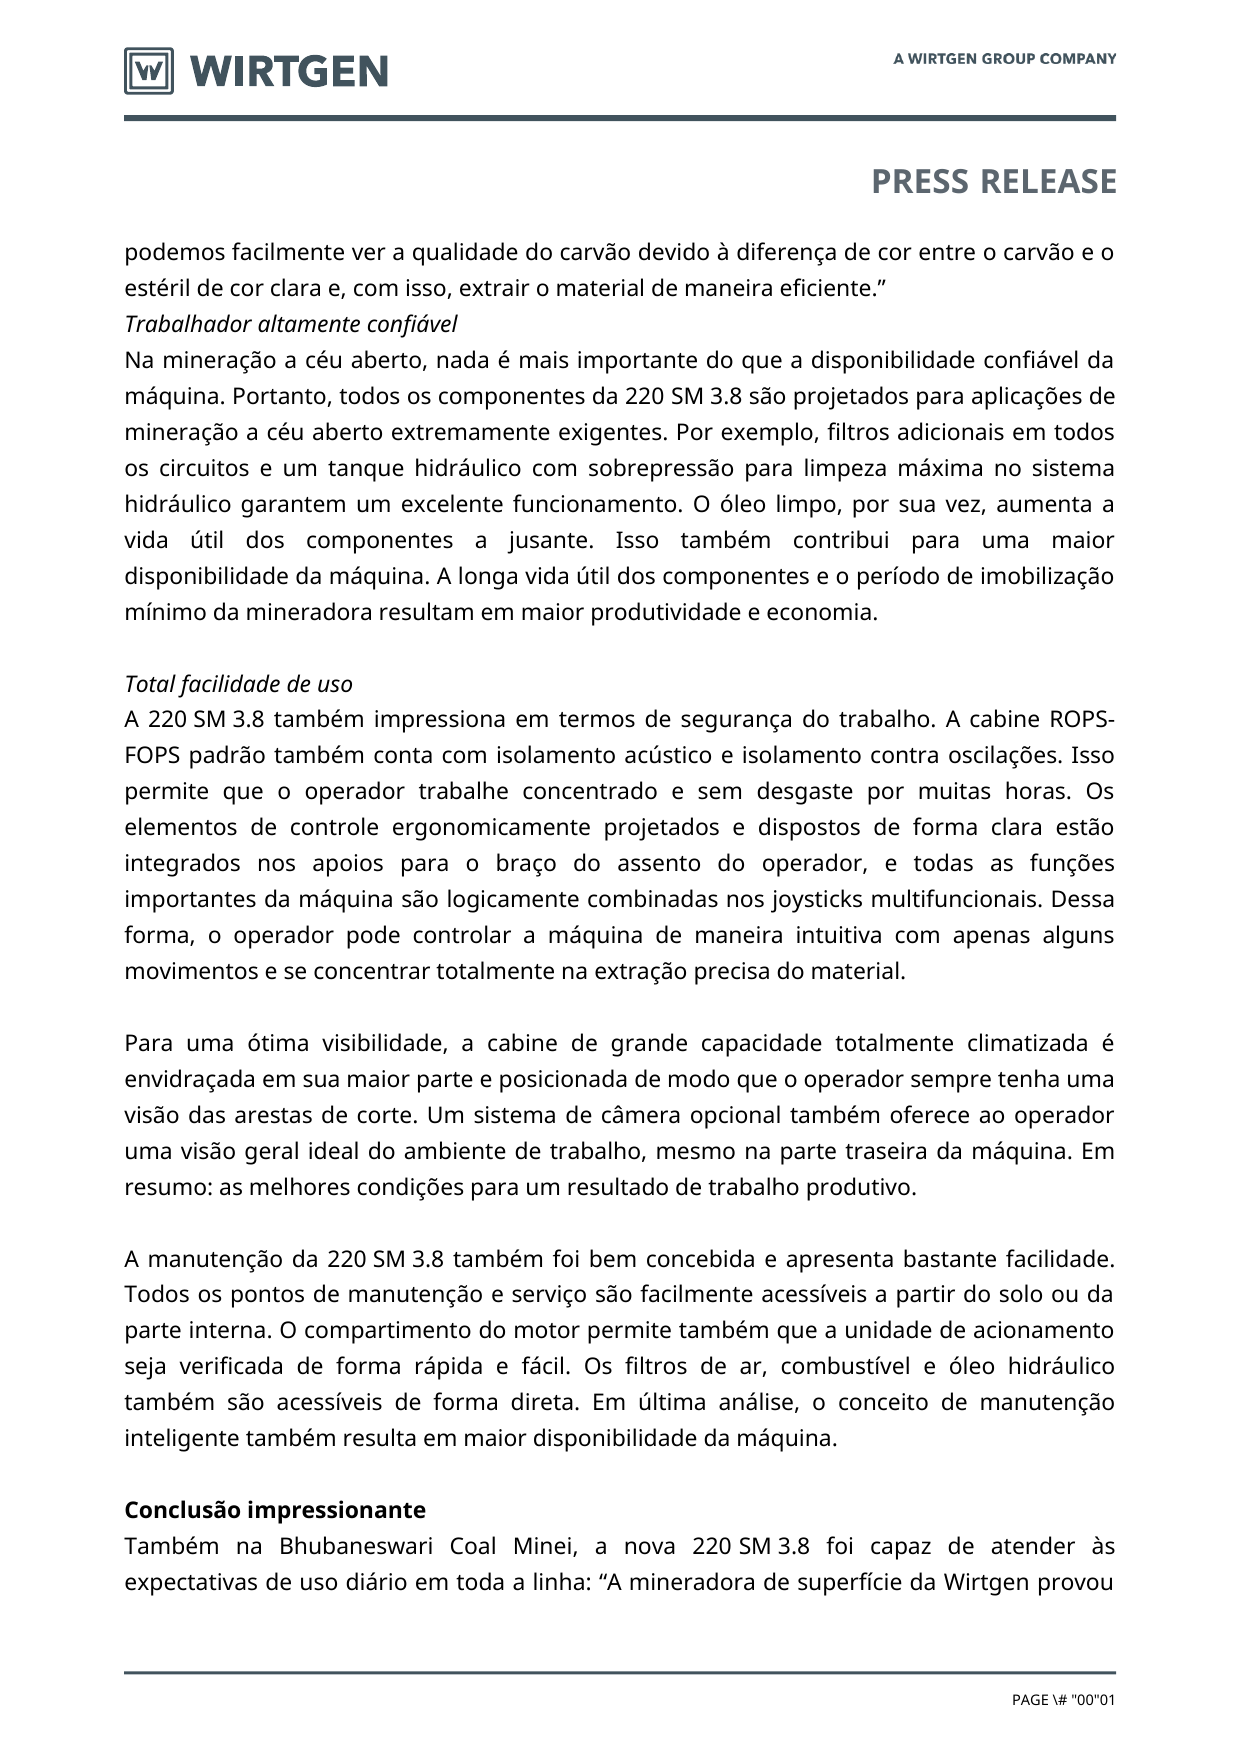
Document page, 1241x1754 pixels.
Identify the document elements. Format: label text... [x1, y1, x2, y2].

text Total facilidade de uso [124, 667, 1116, 699]
text Conclusão impressionante [124, 1494, 1116, 1525]
text Trabalhador altamente confiável [124, 308, 1116, 339]
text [124, 1530, 1116, 1597]
text A 220 SM 3.8 também impressiona em termos de segurança do trabalho. A cabine ROPS-FOPS padrão também conta com isolamento acústico e isolamento contra oscilações. Isso permite que o operador trabalhe concentrado e sem desgaste por muitas horas. Os elementos de controle ergonomicamente projetados e dispostos de forma clara estão integrados nos apoios para o braço do assento do operador, e todas as funções importantes da máquina são logicamente combinadas nos joysticks multifuncionais. Dessa forma, o operador pode controlar a máquina de maneira intuitiva com apenas alguns movimentos e se concentrar totalmente na extração precisa do material. [124, 703, 1116, 986]
text Para uma ótima visibilidade, a cabine de grande capacidade totalmente climatizada é envidraçada em sua maior parte e posicionada de modo que o operador sempre tenha uma visão das arestas de corte. Um sistema de câmera opcional também oferece ao operador uma visão geral ideal do ambiente de trabalho, mesmo na parte traseira da máquina. Em resumo: as melhores condições para um resultado de trabalho produtivo. [124, 1027, 1116, 1202]
text Na mineração a céu aberto, nada é mais importante do que a disponibilidade confiável da máquina. Portanto, todos os componentes da 220 SM 3.8 são projetados para aplicações de mineração a céu aberto extremamente exigentes. Por exemplo, filtros adicionais em todos os circuitos e um tanque hidráulico com sobrepressão para limpeza máxima no sistema hidráulico garantem um excelente funcionamento. O óleo limpo, por sua vez, aumenta a vida útil dos componentes a jusante. Isso também contribui para uma maior disponibilidade da máquina. A longa vida útil dos componentes e o período de imobilização mínimo da mineradora resultam em maior produtividade e economia. [124, 344, 1116, 627]
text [124, 236, 1116, 303]
text A manutenção da 220 SM 3.8 também foi bem concebida e apresenta bastante facilidade. Todos os pontos de manutenção e serviço são facilmente acessíveis a partir do solo ou da parte interna. O compartimento do motor permite também que a unidade de acionamento seja verificada de forma rápida e fácil. Os filtros de ar, combustível e óleo hidráulico também são acessíveis de forma direta. Em última análise, o conceito de manutenção inteligente também resulta em maior disponibilidade da máquina. [124, 1242, 1116, 1453]
picture [893, 53, 1117, 64]
